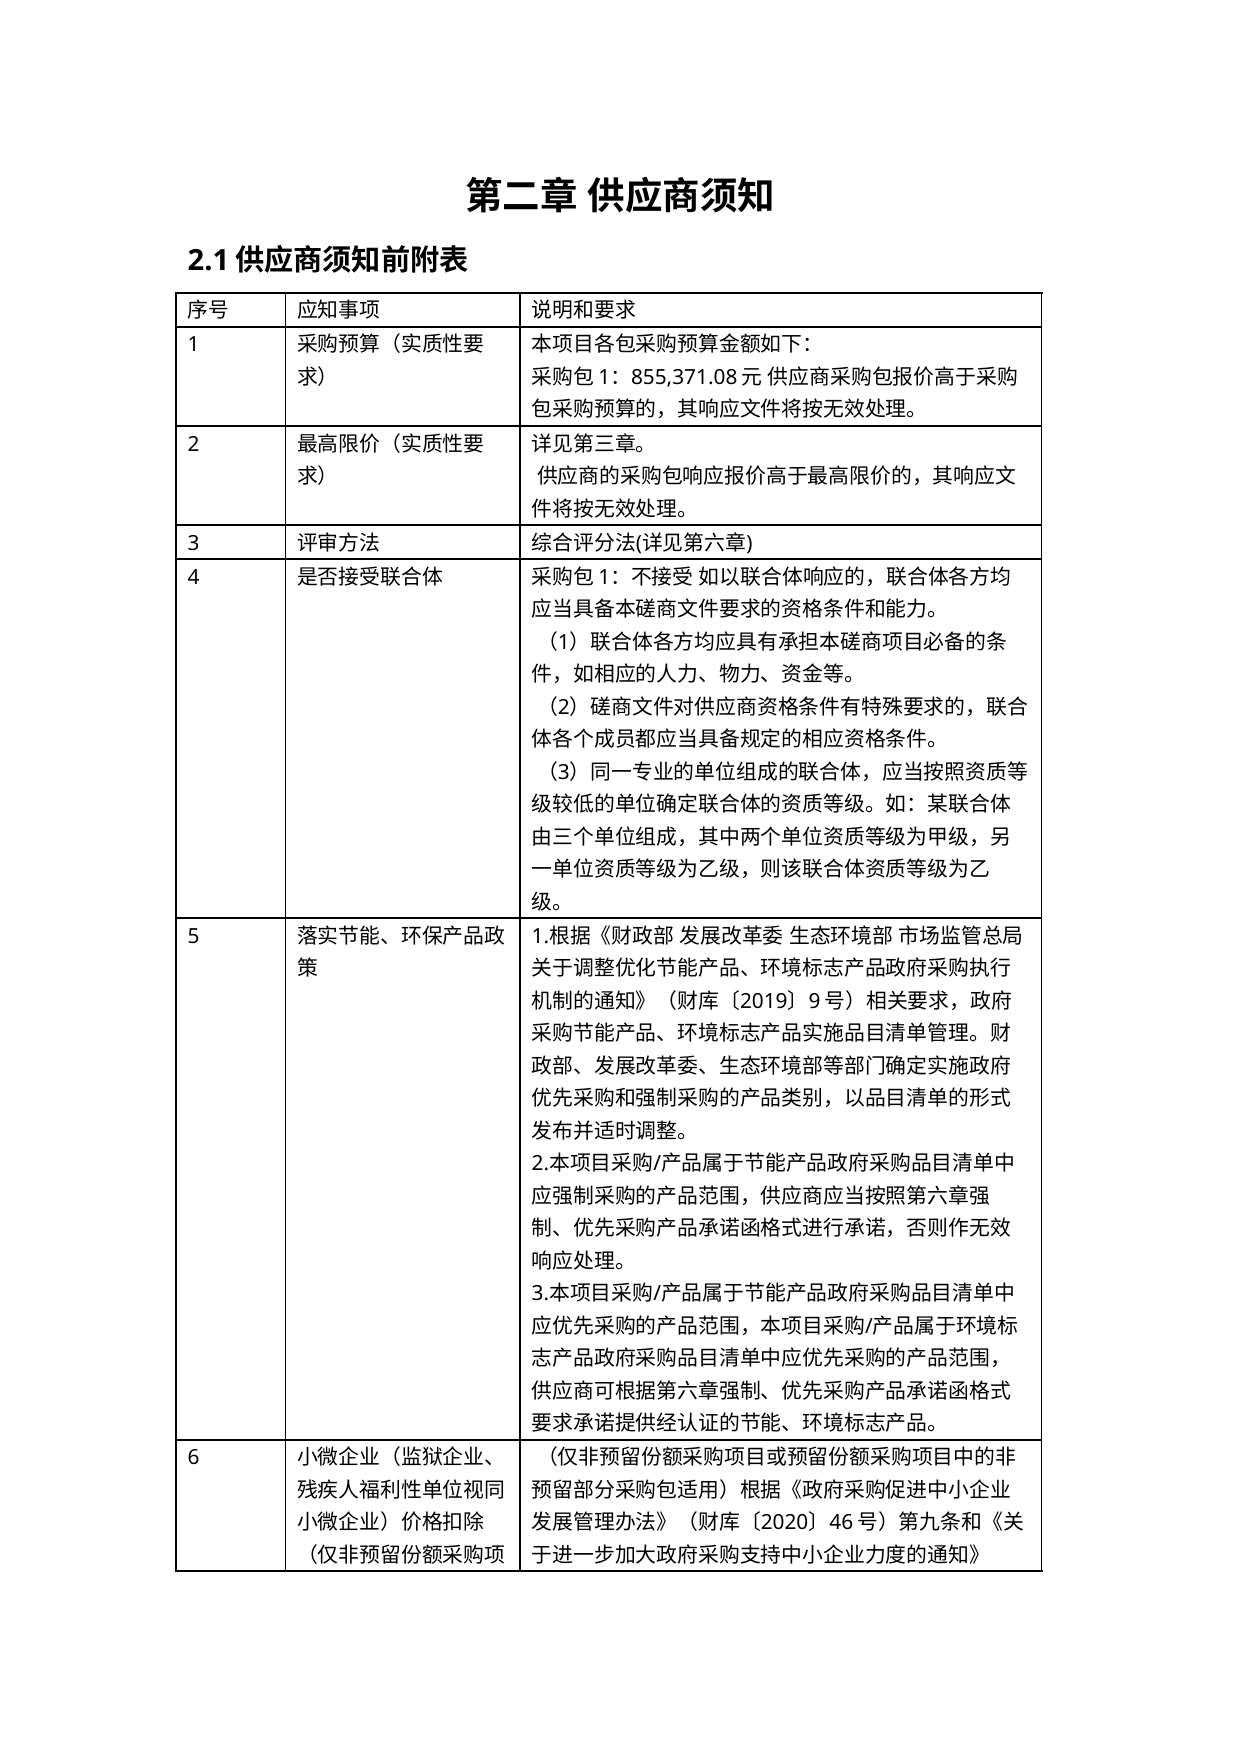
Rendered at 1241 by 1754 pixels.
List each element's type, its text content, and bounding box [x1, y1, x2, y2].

table_cell 3 [177, 526, 285, 558]
table_cell 4 [177, 560, 285, 917]
table_cell 1 [177, 328, 285, 425]
table_header 说明和要求 [521, 294, 1041, 326]
table_cell 2 [177, 427, 285, 524]
text 2.1供应商须知前附表 [187, 227, 1053, 292]
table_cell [286, 1441, 519, 1570]
table_cell 落实节能、环保产品政策 [286, 919, 519, 1439]
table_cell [521, 1441, 1041, 1570]
text 第二章 供应商须知 [187, 162, 1053, 227]
table_cell 6 [177, 1441, 285, 1570]
table_cell 采购预算（实质性要求） [286, 328, 519, 425]
table_cell 最高限价（实质性要求） [286, 427, 519, 524]
table_header 序号 [177, 294, 285, 326]
table_cell 本项目各包采购预算金额如下： 采购包1：855,371.08元 供应商采购包报价高于采购包采购预算的，其响应文件将按无效处理。 [521, 328, 1041, 425]
table_cell 详见第三章。 供应商的采购包响应报价高于最高限价的，其响应文件将按无效处理。 [521, 427, 1041, 524]
table_cell 综合评分法(详见第六章) [521, 526, 1041, 558]
table_cell 是否接受联合体 [286, 560, 519, 917]
table_cell 采购包1：不接受 如以联合体响应的，联合体各方均应当具备本磋商文件要求的资格条件和能力。 （1）联合体各方均应具有承担本磋商项目必备的条件，如相应的人力、物力、资金等。 （2）磋商文件对供应商资格条件有特殊要求的，联合体各个成员都应当具备规定的相应资格条件。 （3）同一专业的单位组成的联合体，应当按照资质等级较低的单位确定联合体的资质等级。如：某联合体由三个单位组成，其中两个单位资质等级为甲级，另一单位资质等级为乙级，则该联合体资质等级为乙级。 [521, 560, 1041, 917]
table_cell 1.根据《财政部 发展改革委 生态环境部 市场监管总局关于调整优化节能产品、环境标志产品政府采购执行机制的通知》（财库〔2019〕9号）相关要求，政府采购节能产品、环境标志产品实施品目清单管理。财政部、发展改革委、生态环境部等部门确定实施政府优先采购和强制采购的产品类别，以品目清单的形式发布并适时调整。 2.本项目采购/产品属于节能产品政府采购品目清单中应强制采购的产品范围，供应商应当按照第六章强制、优先采购产品承诺函格式进行承诺，否则作无效响应处理。 3.本项目采购/产品属于节能产品政府采购品目清单中应优先采购的产品范围，本项目采购/产品属于环境标志产品政府采购品目清单中应优先采购的产品范围，供应商可根据第六章强制、优先采购产品承诺函格式要求承诺提供经认证的节能、环境标志产品。 [521, 919, 1041, 1439]
table_cell 5 [177, 919, 285, 1439]
table_cell 评审方法 [286, 526, 519, 558]
table_header 应知事项 [286, 294, 519, 326]
